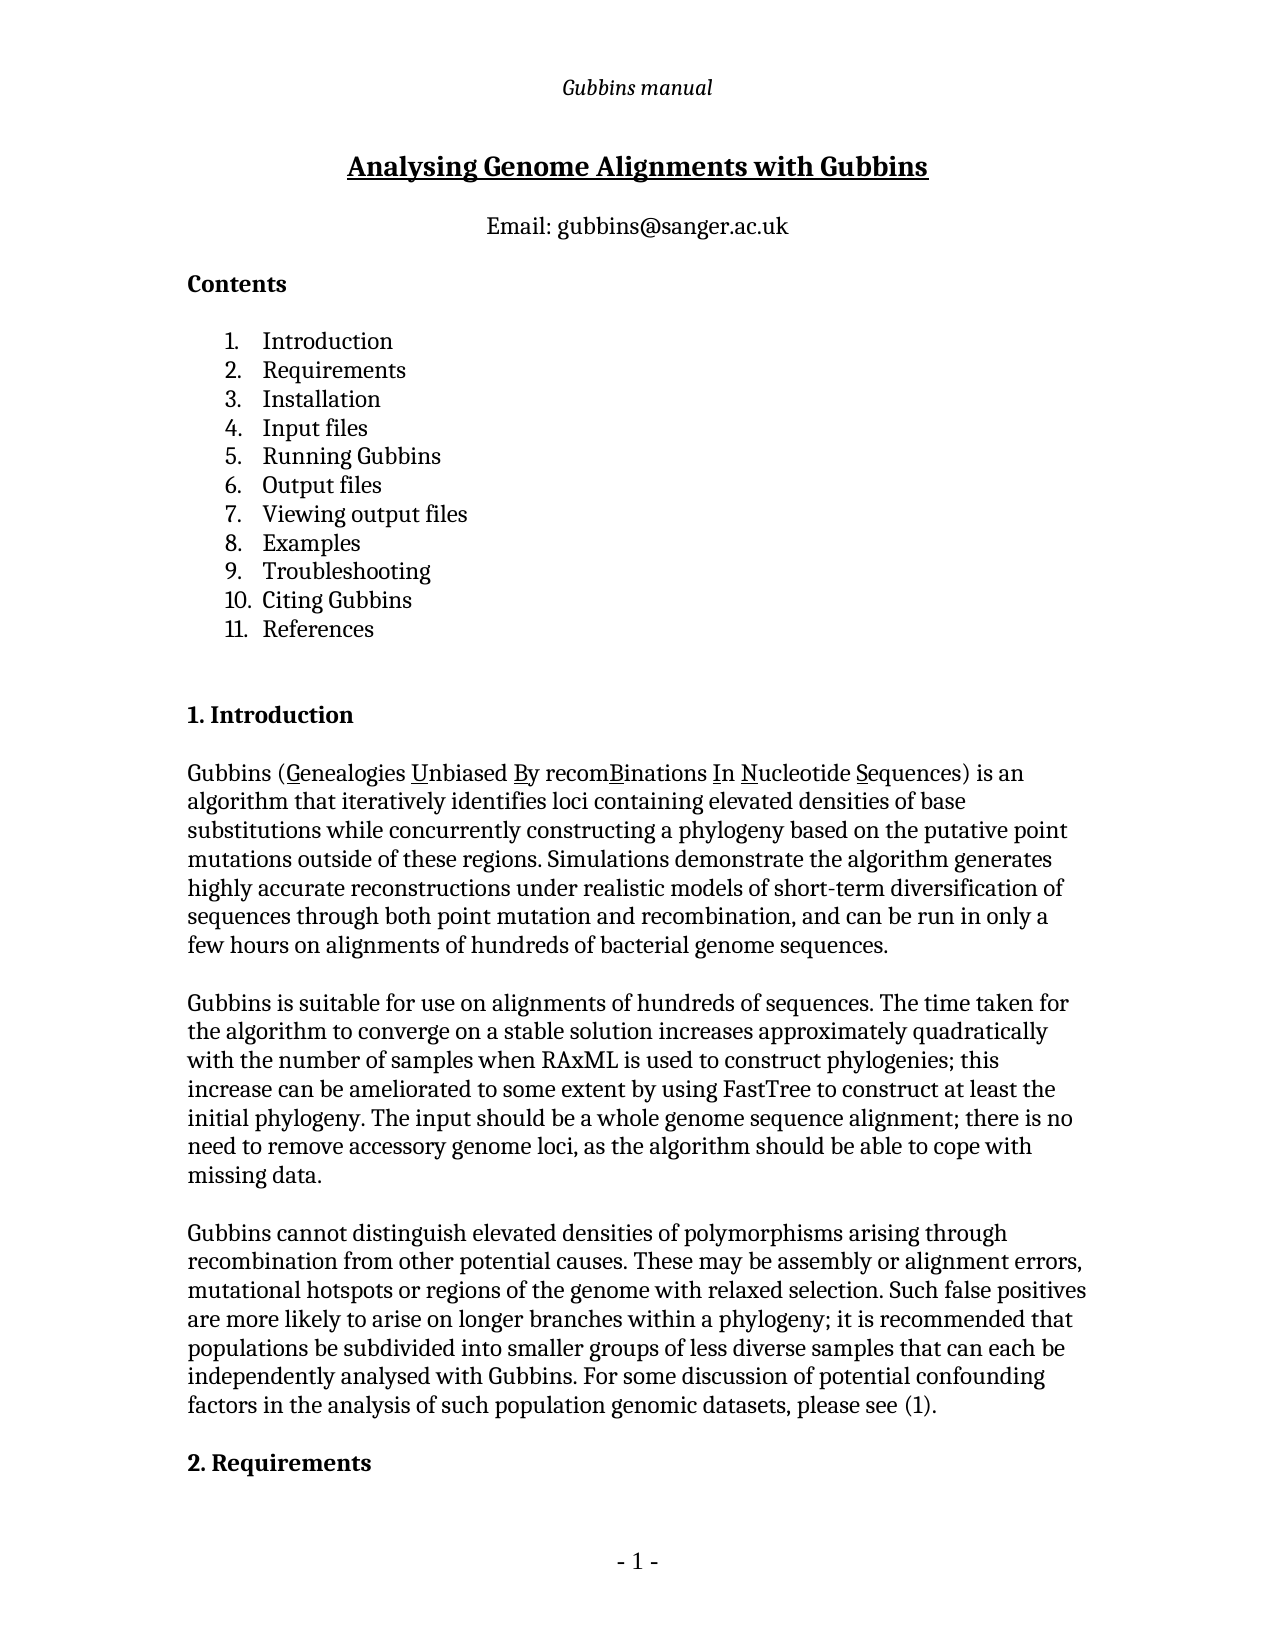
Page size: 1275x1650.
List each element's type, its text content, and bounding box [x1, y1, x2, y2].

text Email: gubbins@sanger.ac.uk [187, 212, 1087, 241]
text Analysing Genome Alignments with Gubbins [187, 150, 1087, 183]
text Contents [187, 270, 1087, 298]
list Viewing output files [225, 500, 1087, 528]
text 2. Requirements [187, 1448, 1087, 1477]
text Gubbins cannot distinguish elevated densities of polymorphisms arising through recombination from other potential causes. These may be assembly or alignment errors, mutational hotspots or regions of the genome with relaxed selection. Such false positives are more likely to arise on longer branches within a phylogeny; it is recommended that populations be subdivided into smaller groups of less diverse samples that can each be independently analysed with Gubbins. For some discussion of potential confounding factors in the analysis of such population genomic datasets, please see (1). [187, 1218, 1087, 1420]
list Citing Gubbins [225, 586, 1087, 615]
list Requirements [225, 356, 1087, 385]
list Output files [225, 471, 1087, 500]
list Troubleshooting [225, 557, 1087, 586]
list Examples [225, 528, 1087, 557]
list Introduction [225, 327, 1087, 356]
list Installation [225, 385, 1087, 413]
text Gubbins is suitable for use on alignments of hundreds of sequences. The time taken for the algorithm to converge on a stable solution increases approximately quadratically with the number of samples when RAxML is used to construct phylogenies; this increase can be ameliorated to some extent by using FastTree to construct at least the initial phylogeny. The input should be a whole genome sequence alignment; there is no need to remove accessory genome loci, as the algorithm should be able to cope with missing data. [187, 988, 1087, 1190]
text 1. Introduction [187, 701, 1087, 730]
list References [225, 615, 1087, 643]
list Input files [225, 413, 1087, 442]
list Running Gubbins [225, 442, 1087, 471]
text Gubbins (Genealogies Unbiased By recomBinations In Nucleotide Sequences) is an algorithm that iteratively identifies loci containing elevated densities of base substitutions while concurrently constructing a phylogeny based on the putative point mutations outside of these regions. Simulations demonstrate the algorithm generates highly accurate reconstructions under realistic models of short-term diversification of sequences through both point mutation and recombination, and can be run in only a few hours on alignments of hundreds of bacterial genome sequences. [187, 758, 1087, 960]
